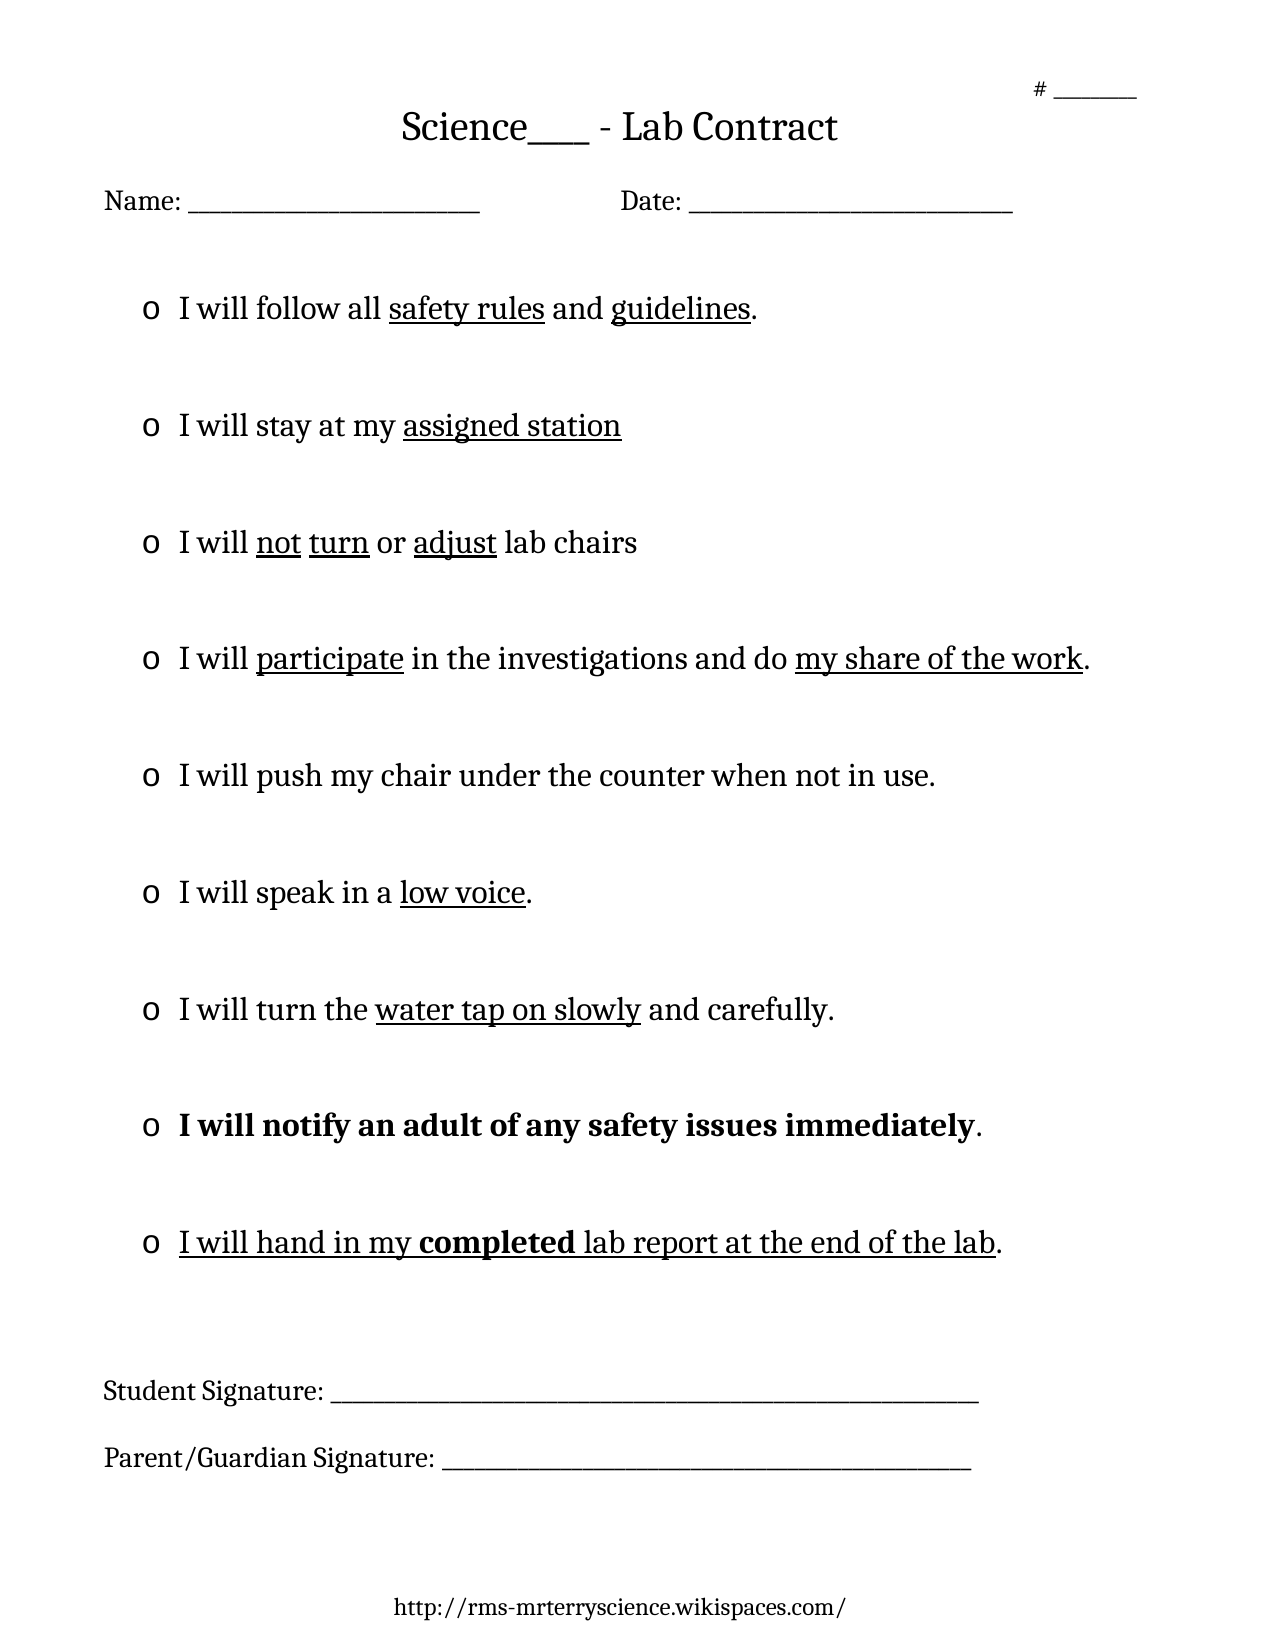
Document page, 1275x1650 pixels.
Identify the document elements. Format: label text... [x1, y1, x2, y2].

list I will hand in my completed lab report at the end of the lab. [141, 1224, 1137, 1264]
list I will participate in the investigations and do my share of the work. [141, 640, 1137, 680]
list I will notify an adult of any safety issues immediately. [141, 1107, 1137, 1147]
text Name: ___________________________ Date: ______________________________ [103, 184, 1137, 218]
list I will turn the water tap on slowly and carefully. [141, 990, 1137, 1030]
text Science____ - Lab Contract [103, 103, 1137, 151]
list I will not turn or adjust lab chairs [141, 523, 1137, 563]
list I will speak in a low voice. [141, 873, 1137, 913]
list I will follow all safety rules and guidelines. [141, 289, 1137, 329]
list I will push my chair under the counter when not in use. [141, 757, 1137, 797]
list I will stay at my assigned station [141, 406, 1137, 446]
text Student Signature: ____________________________________________________________ [103, 1374, 1137, 1407]
text Parent/Guardian Signature: _________________________________________________ [103, 1441, 1137, 1474]
